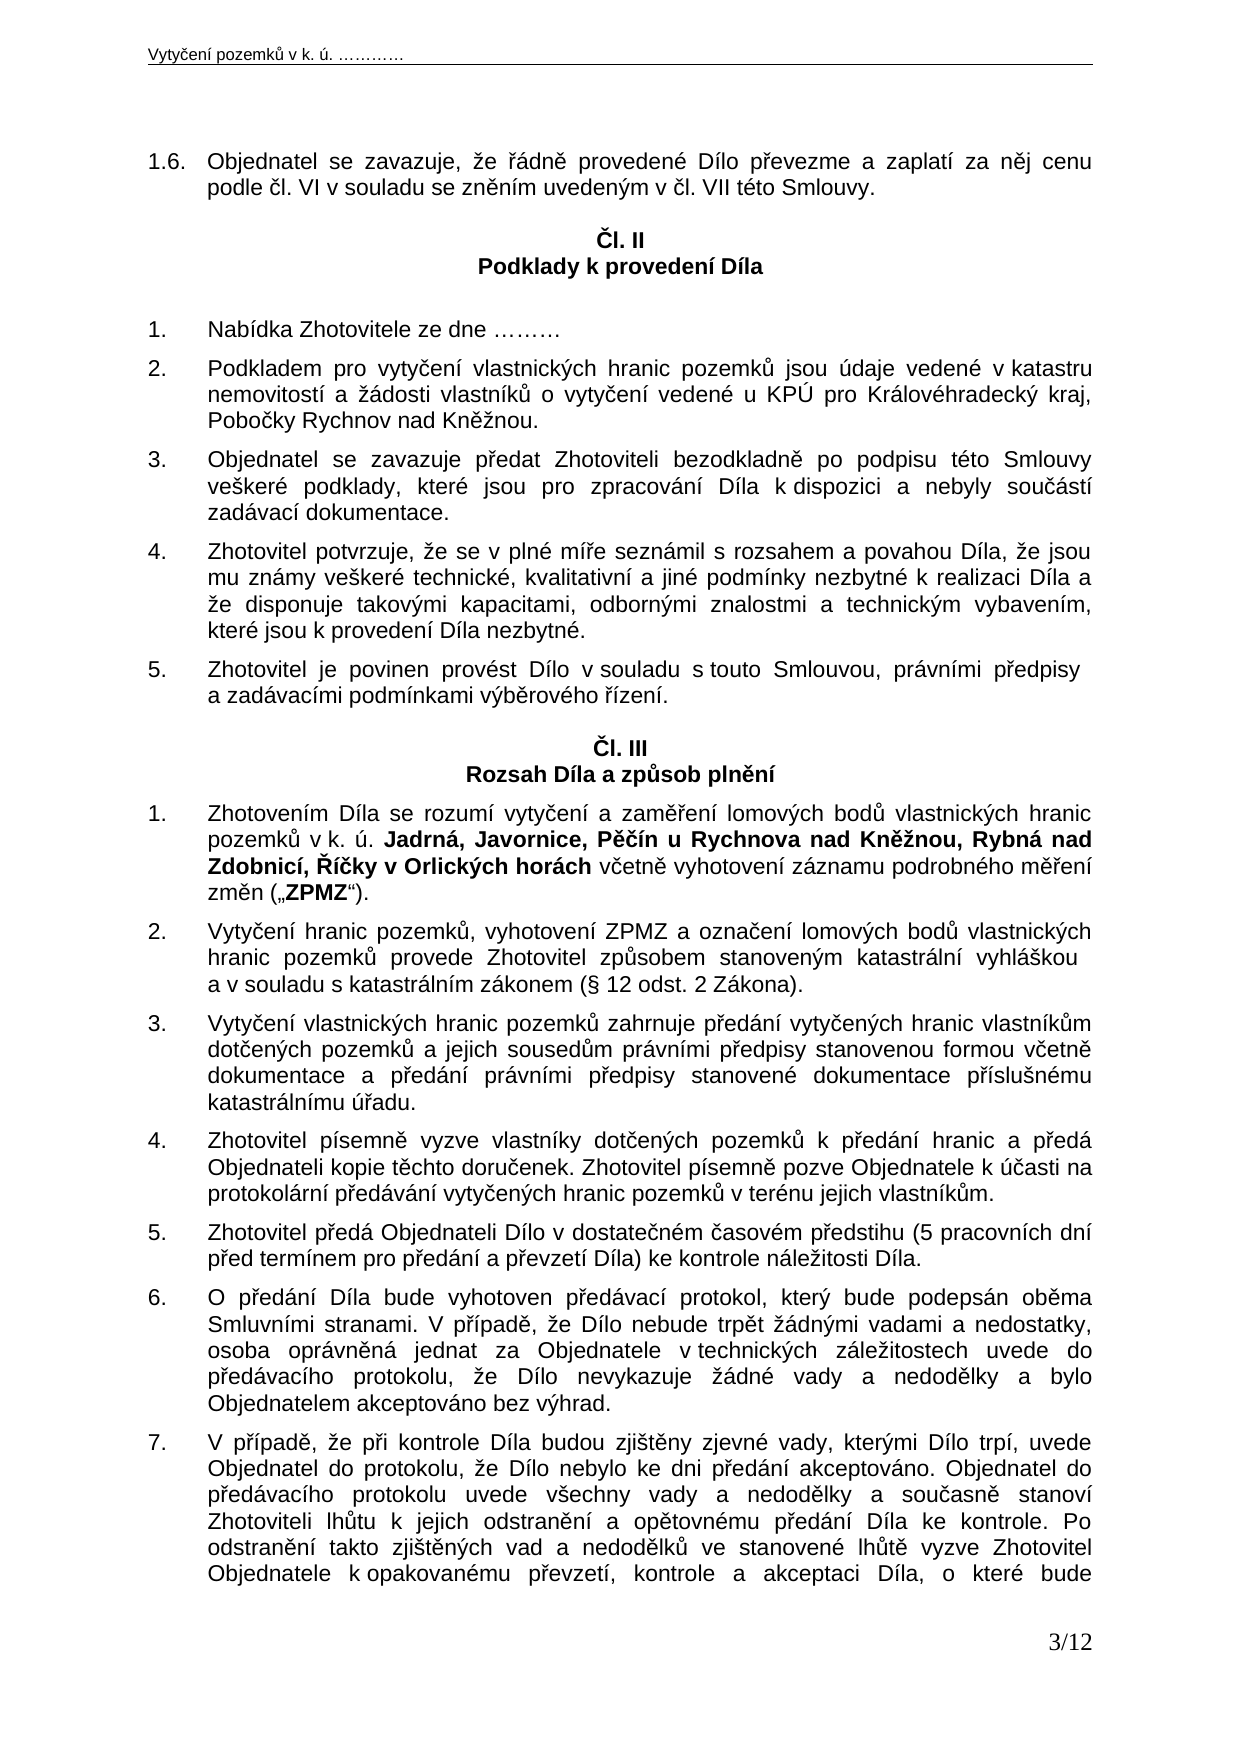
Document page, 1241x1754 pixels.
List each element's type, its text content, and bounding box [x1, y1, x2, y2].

list Zhotovitel je povinen provést Dílo v souladu s touto Smlouvou, právními předpisy a zadávacími podmínkami výběrového řízení. [148, 656, 1093, 708]
list Vytyčení hranic pozemků, vyhotovení ZPMZ a označení lomových bodů vlastnických hranic pozemků provede Zhotovitel způsobem stanoveným katastrální vyhláškou a v souladu s katastrálním zákonem (§ 12 odst. 2 Zákona). [148, 918, 1093, 997]
list Objednatel se zavazuje, že řádně provedené Dílo převezme a zaplatí za něj cenu podle čl. VI v souladu se zněním uvedeným v čl. VII této Smlouvy. [148, 148, 1093, 200]
list Podkladem pro vytyčení vlastnických hranic pozemků jsou údaje vedené v katastru nemovitostí a žádosti vlastníků o vytyčení vedené u KPÚ pro Královéhradecký kraj, Pobočky Rychnov nad Kněžnou. [148, 355, 1093, 434]
list Nabídka Zhotovitele ze dne ……… [148, 316, 1093, 342]
list Zhotovitel potvrzuje, že se v plné míře seznámil s rozsahem a povahou Díla, že jsou mu známy veškeré technické, kvalitativní a jiné podmínky nezbytné k realizaci Díla a že disponuje takovými kapacitami, odbornými znalostmi a technickým vybavením, které jsou k provedení Díla nezbytné. [148, 538, 1093, 643]
list Objednatel se zavazuje předat Zhotoviteli bezodkladně po podpisu této Smlouvy veškeré podklady, které jsou pro zpracování Díla k dispozici a nebyly součástí zadávací dokumentace. [148, 446, 1093, 525]
list Zhotovitel písemně vyzve vlastníky dotčených pozemků k předání hranic a předá Objednateli kopie těchto doručenek. Zhotovitel písemně pozve Objednatele k účasti na protokolární předávání vytyčených hranic pozemků v terénu jejich vlastníkům. [148, 1127, 1093, 1207]
list Zhotovitel předá Objednateli Dílo v dostatečném časovém předstihu (5 pracovních dní před termínem pro předání a převzetí Díla) ke kontrole náležitosti Díla. [148, 1219, 1093, 1272]
subtitle Čl. III [148, 735, 1093, 761]
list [148, 1428, 1093, 1587]
list O předání Díla bude vyhotoven předávací protokol, který bude podepsán oběma Smluvními stranami. V případě, že Dílo nebude trpět žádnými vadami a nedostatky, osoba oprávněná jednat za Objednatele v technických záležitostech uvede do předávacího protokolu, že Dílo nevykazuje žádné vady a nedodělky a bylo Objednatelem akceptováno bez výhrad. [148, 1284, 1093, 1416]
list Zhotovením Díla se rozumí vytyčení a zaměření lomových bodů vlastnických hranic pozemků v k. ú. Jadrná, Javornice, Pěčín u Rychnova nad Kněžnou, Rybná nad Zdobnicí, Říčky v Orlických horách včetně vyhotovení záznamu podrobného měření změn („ZPMZ“). [148, 800, 1093, 906]
subtitle Čl. II [148, 227, 1093, 253]
subtitle Podklady k provedení Díla [148, 253, 1093, 279]
list Vytyčení vlastnických hranic pozemků zahrnuje předání vytyčených hranic vlastníkům dotčených pozemků a jejich sousedům právními předpisy stanovenou formou včetně dokumentace a předání právními předpisy stanovené dokumentace příslušnému katastrálnímu úřadu. [148, 1009, 1093, 1115]
subtitle Rozsah Díla a způsob plnění [148, 761, 1093, 788]
